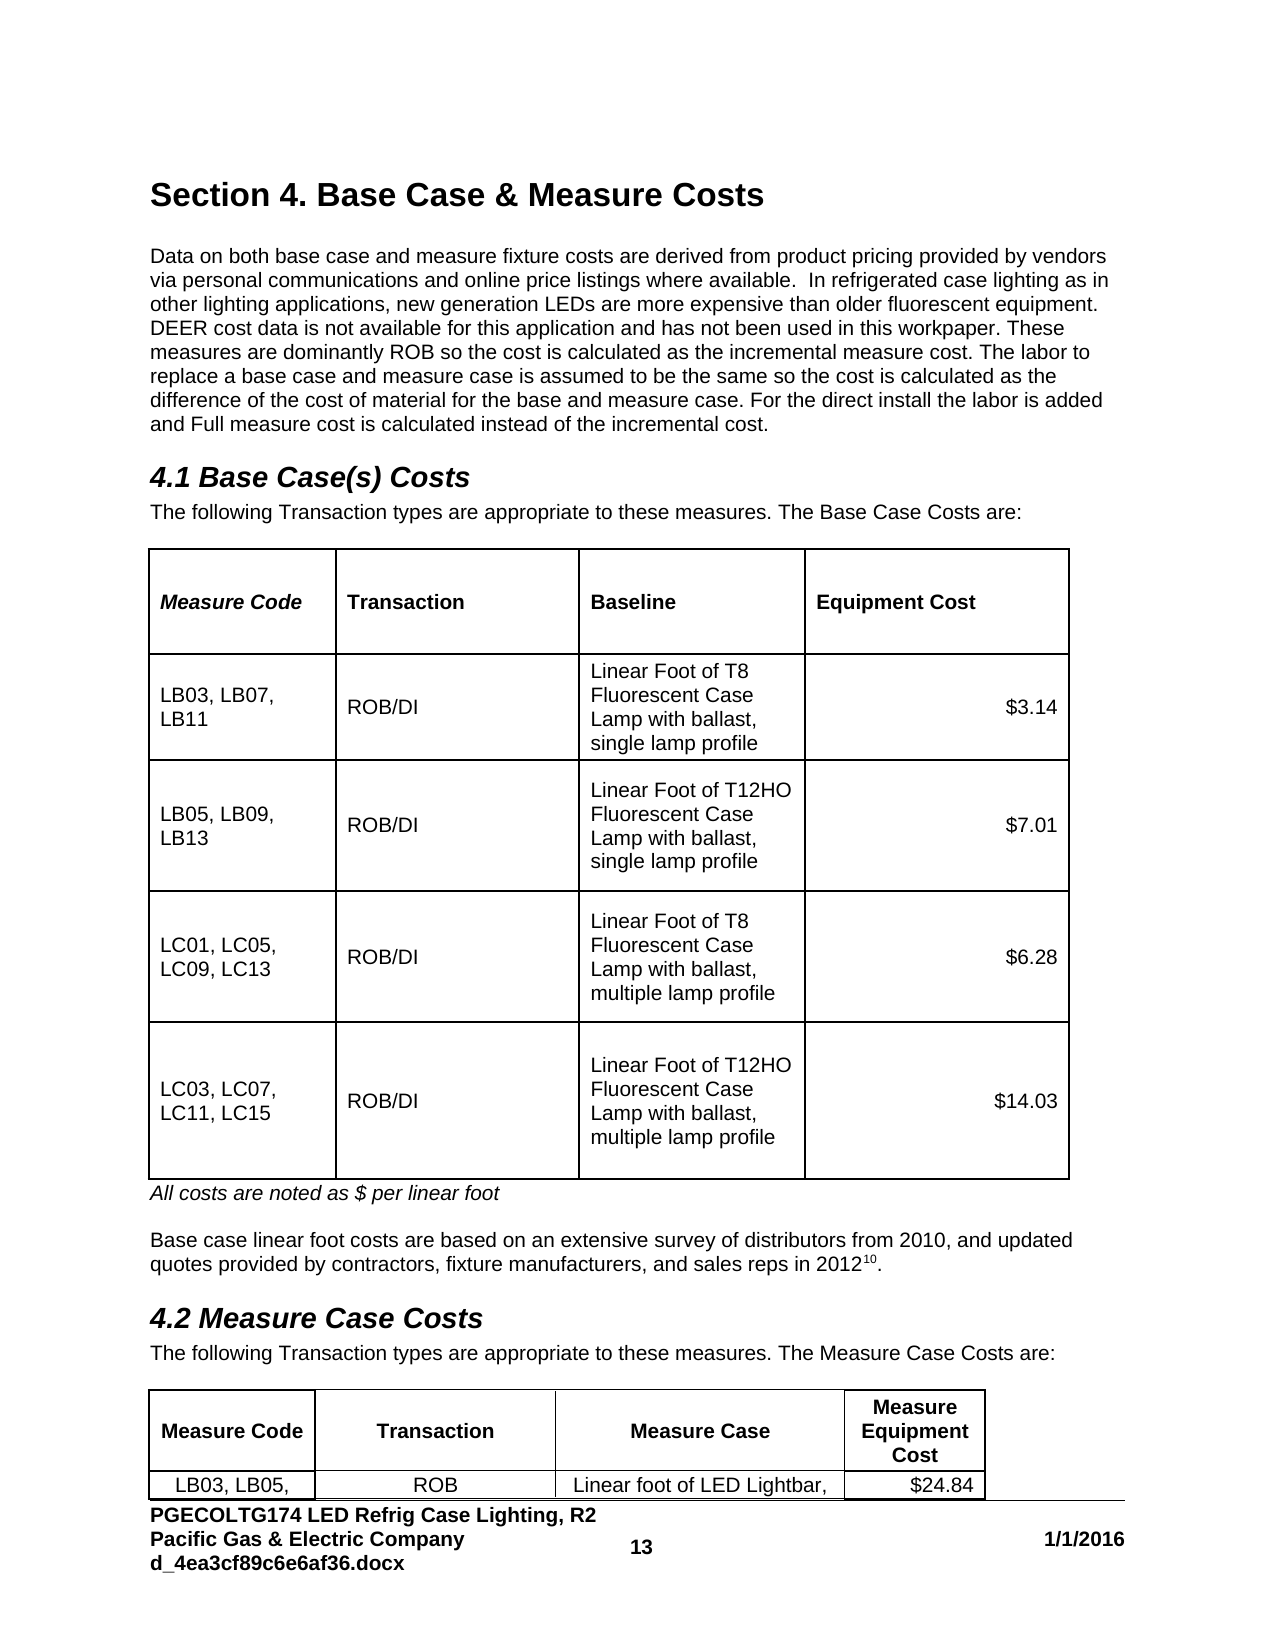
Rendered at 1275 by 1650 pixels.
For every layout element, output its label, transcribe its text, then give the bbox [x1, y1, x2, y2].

subtitle 4.1 Base Case(s) Costs [150, 460, 1125, 494]
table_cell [556, 1471, 844, 1498]
table_header Measure Code [150, 1391, 314, 1470]
table_cell $7.01 [806, 761, 1068, 890]
table_header Baseline [580, 550, 804, 653]
table_cell ROB/DI [337, 892, 578, 1021]
table_header Transaction [337, 550, 578, 653]
table_cell ROB [316, 1471, 556, 1498]
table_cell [150, 1472, 314, 1498]
table_header Measure Case [556, 1390, 844, 1470]
text Data on both base case and measure fixture costs are derived from product pricing provided by vendors via personal communications and online price listings where available. In refrigerated case lighting as in other lighting applications, new generation LEDs are more expensive than older fluorescent equipment. DEER cost data is not available for this application and has not been used in this workpaper. These measures are dominantly ROB so the cost is calculated as the incremental measure cost. The labor to replace a base case and measure case is assumed to be the same so the cost is calculated as the difference of the cost of material for the base and measure case. For the direct install the labor is added and Full measure cost is calculated instead of the incremental cost. [150, 244, 1125, 435]
table_cell Linear Foot of T12HO Fluorescent Case Lamp with ballast, single lamp profile [580, 761, 804, 890]
subtitle 4.2 Measure Case Costs [150, 1301, 1125, 1335]
table_cell Linear Foot of T12HO Fluorescent Case Lamp with ballast, multiple lamp profile [580, 1023, 804, 1178]
text Base case linear foot costs are based on an extensive survey of distributors from 2010, and updated quotes provided by contractors, fixture manufacturers, and sales reps in 2012. [150, 1228, 1125, 1276]
table_cell ROB/DI [337, 655, 578, 759]
text The following Transaction types are appropriate to these measures. The Base Case Costs are: [150, 500, 1125, 524]
table_cell $3.14 [806, 655, 1068, 759]
table_header Equipment Cost [806, 550, 1068, 653]
table_cell $24.84 [845, 1472, 984, 1498]
table_cell LB05, LB09, LB13 [150, 761, 335, 890]
table_cell $6.28 [806, 892, 1068, 1021]
subtitle Section 4. Base Case & Measure Costs [150, 175, 1125, 213]
table_cell LC01, LC05, LC09, LC13 [150, 892, 335, 1021]
table_cell Linear Foot of T8 Fluorescent Case Lamp with ballast, multiple lamp profile [580, 892, 804, 1021]
text All costs are noted as $ per linear foot [150, 1180, 1125, 1204]
table_cell Linear Foot of T8 Fluorescent Case Lamp with ballast, single lamp profile [580, 655, 804, 759]
table_cell $14.03 [806, 1023, 1068, 1178]
text The following Transaction types are appropriate to these measures. The Measure Case Costs are: [150, 1341, 1125, 1365]
table_header Measure Equipment Cost [845, 1391, 984, 1470]
table_cell LC03, LC07, LC11, LC15 [150, 1023, 335, 1178]
table_header Transaction [316, 1390, 556, 1470]
table_cell ROB/DI [337, 1023, 578, 1178]
table_header Measure Code [150, 550, 335, 653]
table_cell LB03, LB07, LB11 [150, 655, 335, 759]
table_cell ROB/DI [337, 761, 578, 890]
